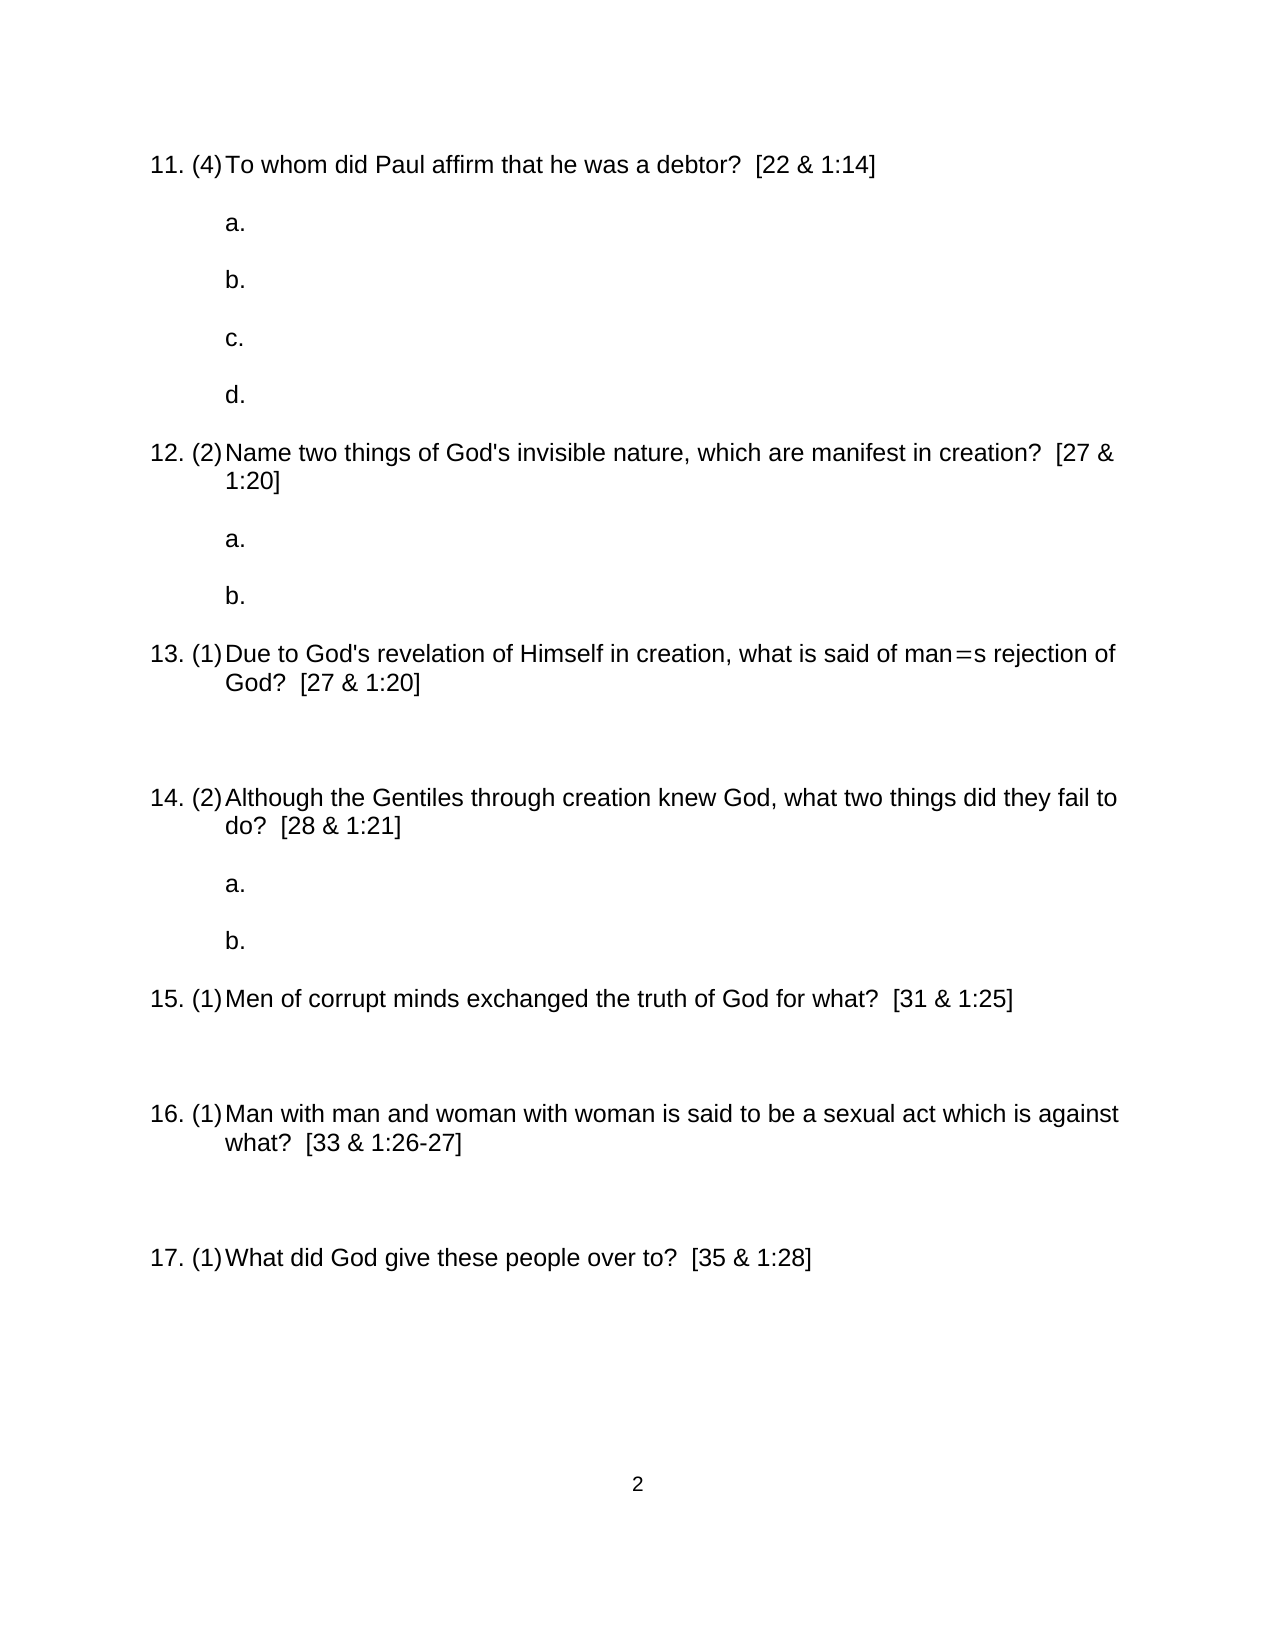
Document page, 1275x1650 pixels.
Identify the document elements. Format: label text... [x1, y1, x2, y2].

text 17. (1) What did God give these people over to? [35 & 1:28] [150, 1243, 1125, 1271]
text a. [150, 524, 1125, 552]
text a. [150, 869, 1125, 898]
text b. [150, 926, 1125, 955]
text 13. (1) Due to God's revelation of Himself in creation, what is said of mans rejection of God? [27 & 1:20] [150, 639, 1125, 696]
text 14. (2) Although the Gentiles through creation knew God, what two things did they fail to do? [28 & 1:21] [150, 783, 1125, 840]
text c. [150, 322, 1125, 351]
text a. [150, 207, 1125, 236]
text b. [150, 581, 1125, 610]
text 16. (1) Man with man and woman with woman is said to be a sexual act which is against what? [33 & 1:26-27] [150, 1099, 1125, 1156]
text b. [150, 265, 1125, 294]
text 11. (4) To whom did Paul affirm that he was a debtor? [22 & 1:14] [150, 150, 1125, 179]
text 12. (2) Name two things of God's invisible nature, which are manifest in creation? [27 & 1:20] [150, 437, 1125, 495]
text 15. (1) Men of corrupt minds exchanged the truth of God for what? [31 & 1:25] [150, 984, 1125, 1013]
text d. [150, 380, 1125, 409]
